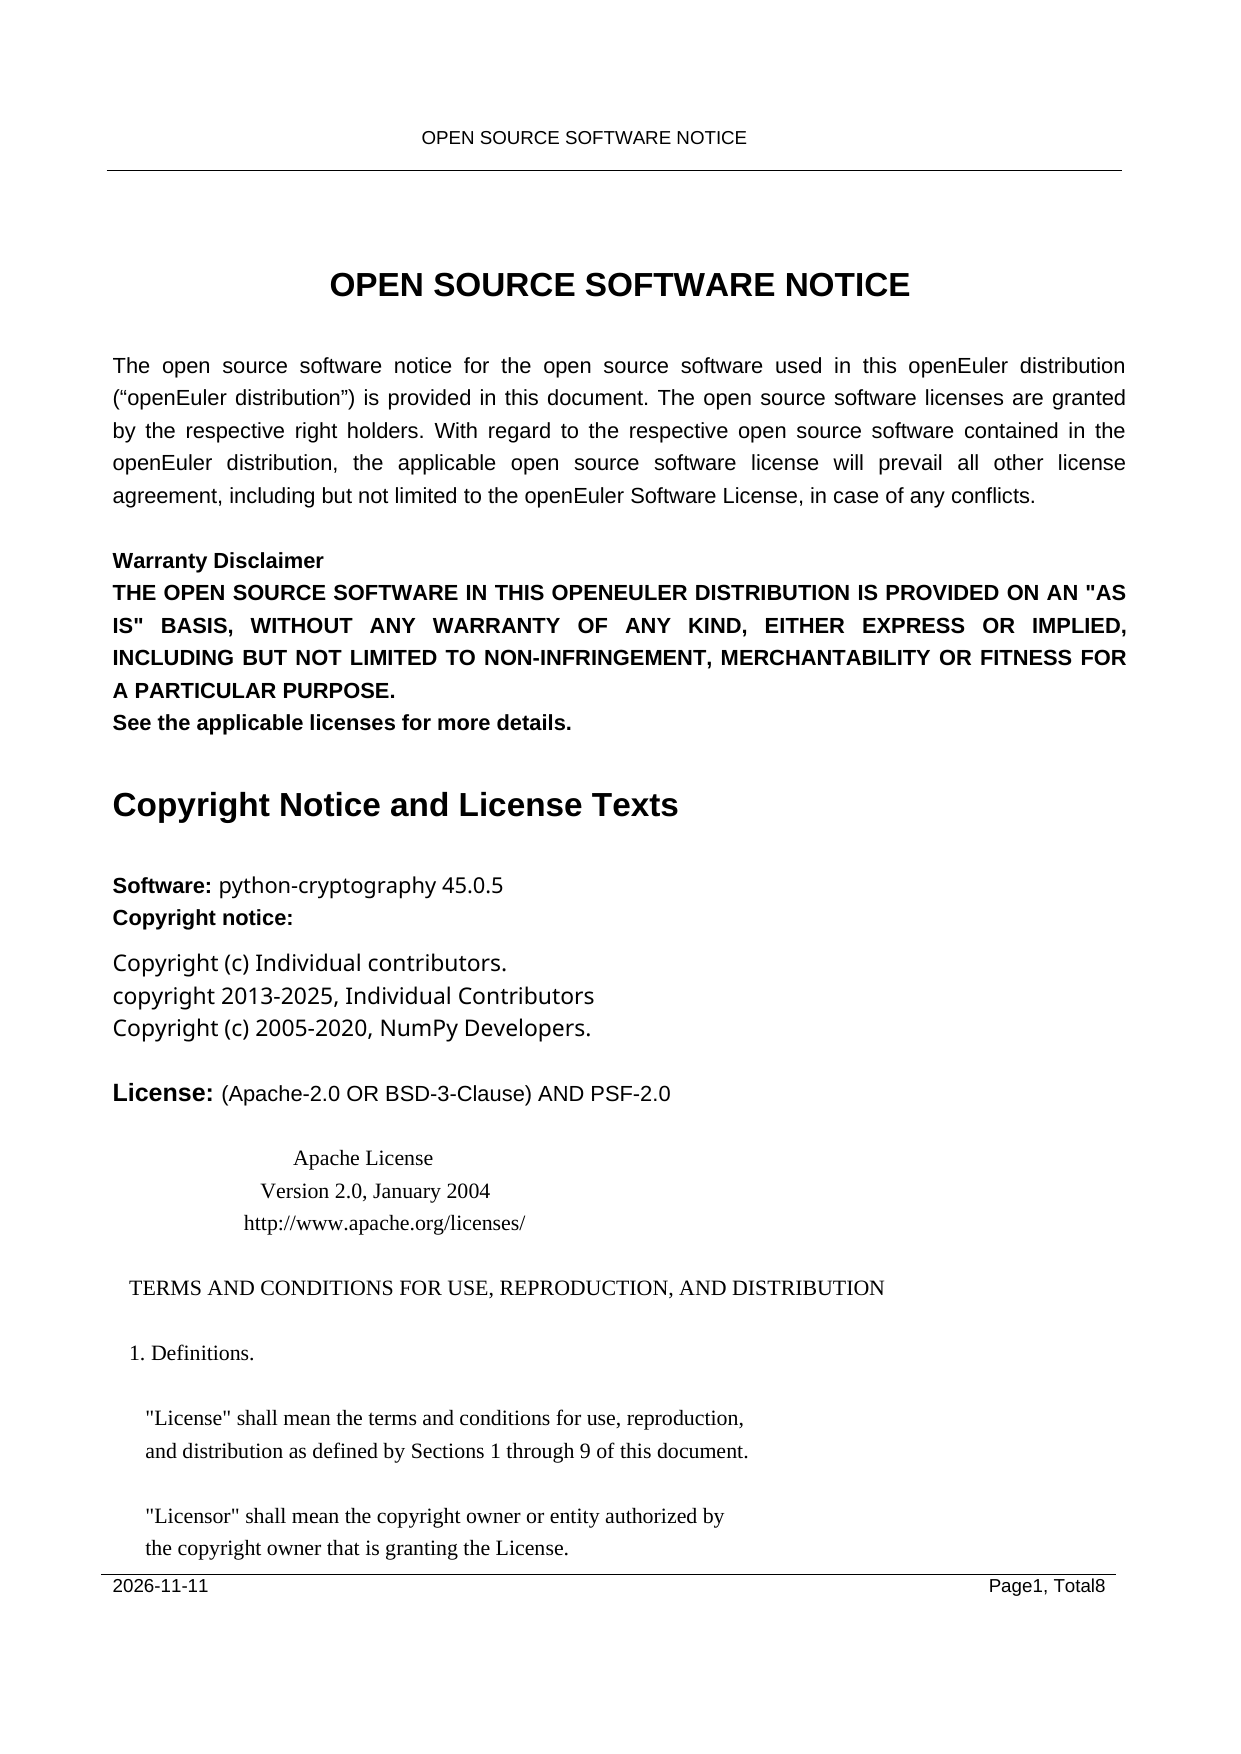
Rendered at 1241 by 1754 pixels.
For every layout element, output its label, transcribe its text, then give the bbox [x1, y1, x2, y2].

title Software: python-cryptography 45.0.5 [112, 869, 1128, 901]
text Warranty Disclaimer [112, 544, 1128, 576]
text The open source software notice for the open source software used in this openEuler distribution (“openEuler distribution”) is provided in this document. The open source software licenses are granted by the respective right holders. With regard to the respective open source software contained in the openEuler distribution, the applicable open source software license will prevail all other license agreement, including but not limited to the openEuler Software License, in case of any conflicts. [112, 349, 1128, 511]
text Copyright (c) Individual contributors. copyright 2013-2025, Individual Contributors Copyright (c) 2005-2020, NumPy Developers. [112, 947, 1128, 1077]
text Copyright Notice and License Texts [112, 771, 1128, 836]
text License: (Apache-2.0 OR BSD-3-Clause) AND PSF-2.0 [112, 1077, 1128, 1109]
text Copyright notice: [112, 901, 1128, 934]
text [112, 1109, 1128, 1564]
text THE OPEN SOURCE SOFTWARE IN THIS OPENEULER DISTRIBUTION IS PROVIDED ON AN "AS IS" BASIS, WITHOUT ANY WARRANTY OF ANY KIND, EITHER EXPRESS OR IMPLIED, INCLUDING BUT NOT LIMITED TO NON-INFRINGEMENT, MERCHANTABILITY OR FITNESS FOR A PARTICULAR PURPOSE. See the applicable licenses for more details. [112, 576, 1128, 739]
text OPEN SOURCE SOFTWARE NOTICE [112, 251, 1128, 316]
